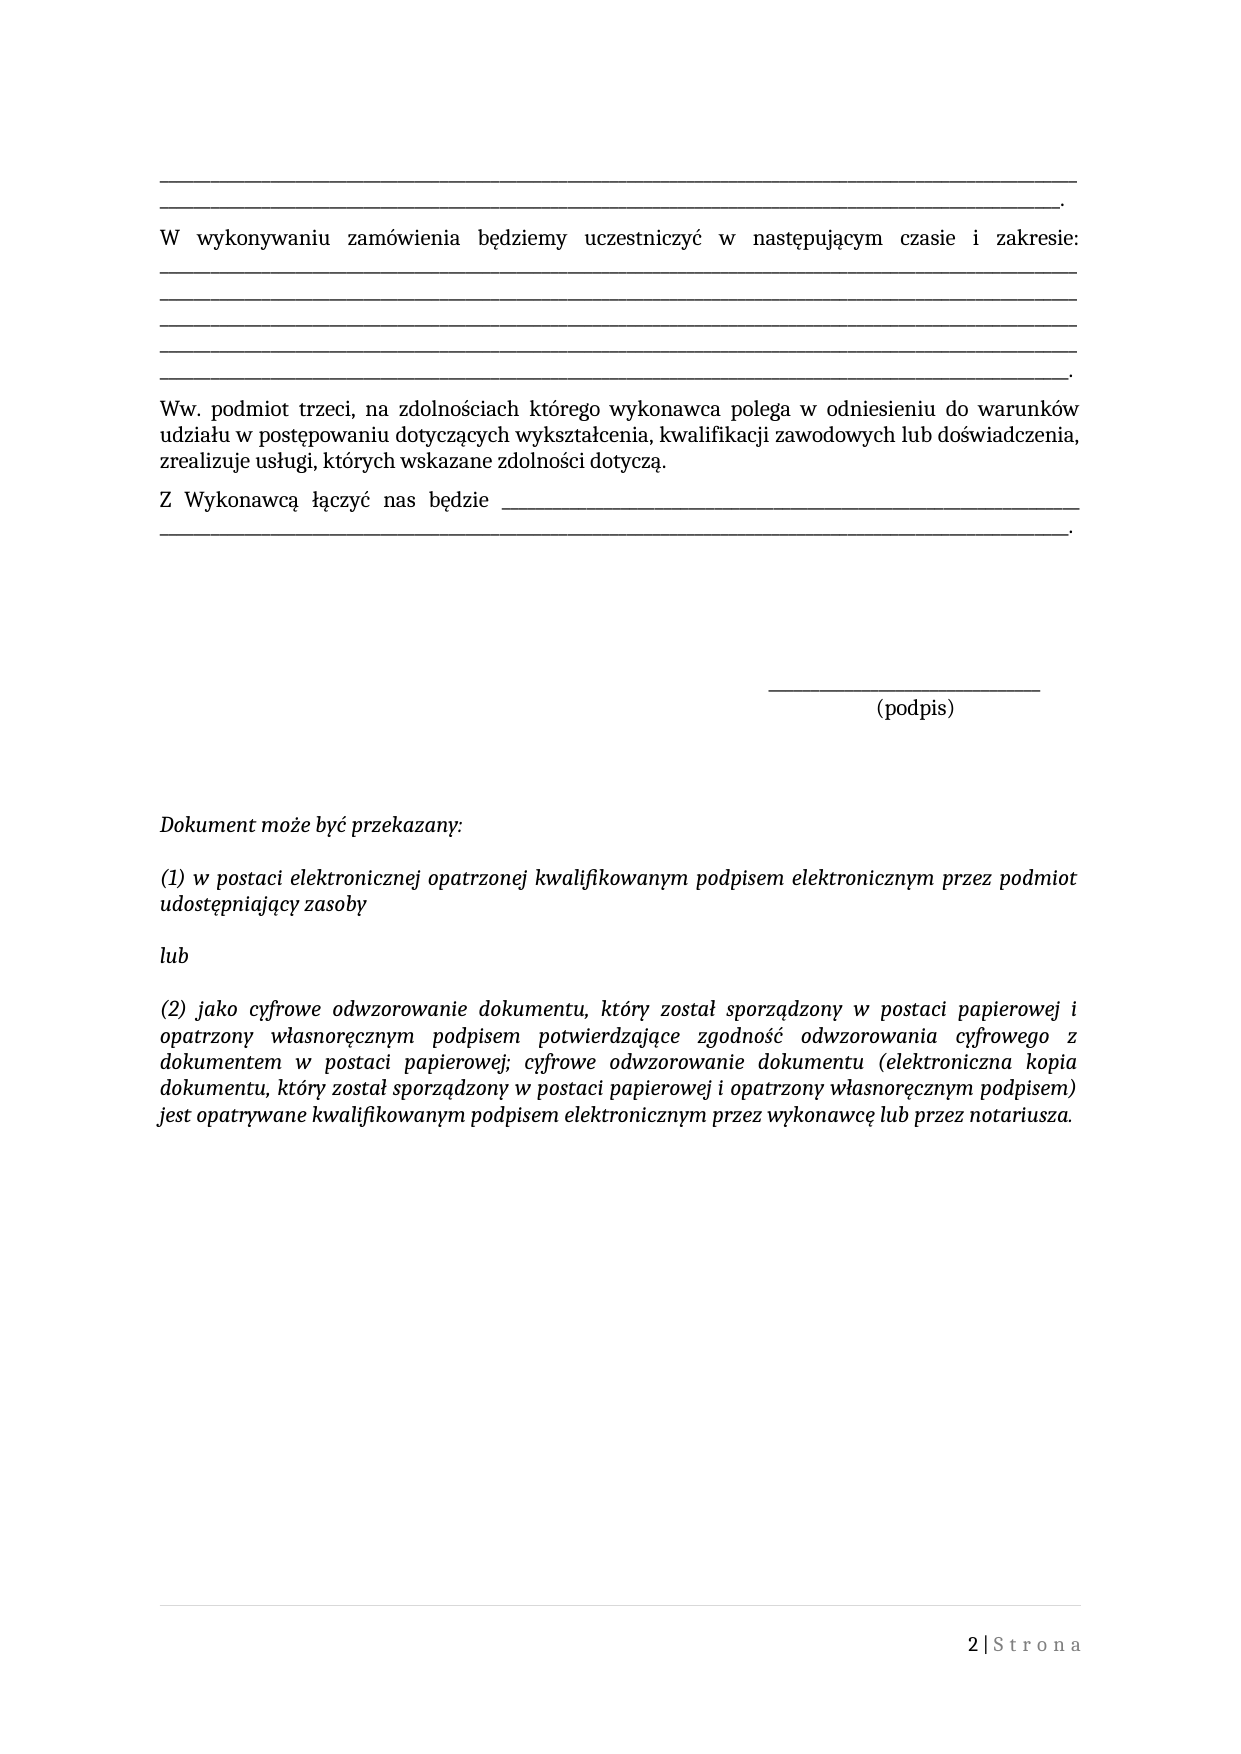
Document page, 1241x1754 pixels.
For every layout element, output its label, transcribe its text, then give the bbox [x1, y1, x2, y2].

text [159, 159, 1081, 212]
text Dokument może być przekazany: (1) w postaci elektronicznej opatrzonej kwalifikowanym podpisem elektronicznym przez podmiot udostępniający zasoby lub (2) jako cyfrowe odwzorowanie dokumentu, który został sporządzony w postaci papierowej i opatrzony własnoręcznym podpisem potwierdzające zgodność odwzorowania cyfrowego z dokumentem w postaci papierowej; cyfrowe odwzorowanie dokumentu (elektroniczna kopia dokumentu, który został sporządzony w postaci papierowej i opatrzony własnoręcznym podpisem) jest opatrywane kwalifikowanym podpisem elektronicznym przez wykonawcę lub przez notariusza. [159, 812, 1081, 1128]
text W wykonywaniu zamówienia będziemy uczestniczyć w następującym czasie i zakresie: ___________________________________________________________________________________________________________________________________________________________________________________________________________________________________________________________________________________________________________________________________________________________________________________________________________________________________________________________________________________________________________________________________________________________. [159, 225, 1081, 383]
text Z Wykonawcą łączyć nas będzie ____________________________________________________________________ ___________________________________________________________________________________________________________. [159, 487, 1081, 539]
text Ww. podmiot trzeci, na zdolnościach którego wykonawca polega w odniesieniu do warunków udziału w postępowaniu dotyczących wykształcenia, kwalifikacji zawodowych lub doświadczenia, zrealizuje usługi, których wskazane zdolności dotyczą. [159, 395, 1081, 474]
text ________________________________ (podpis) [750, 669, 1081, 721]
